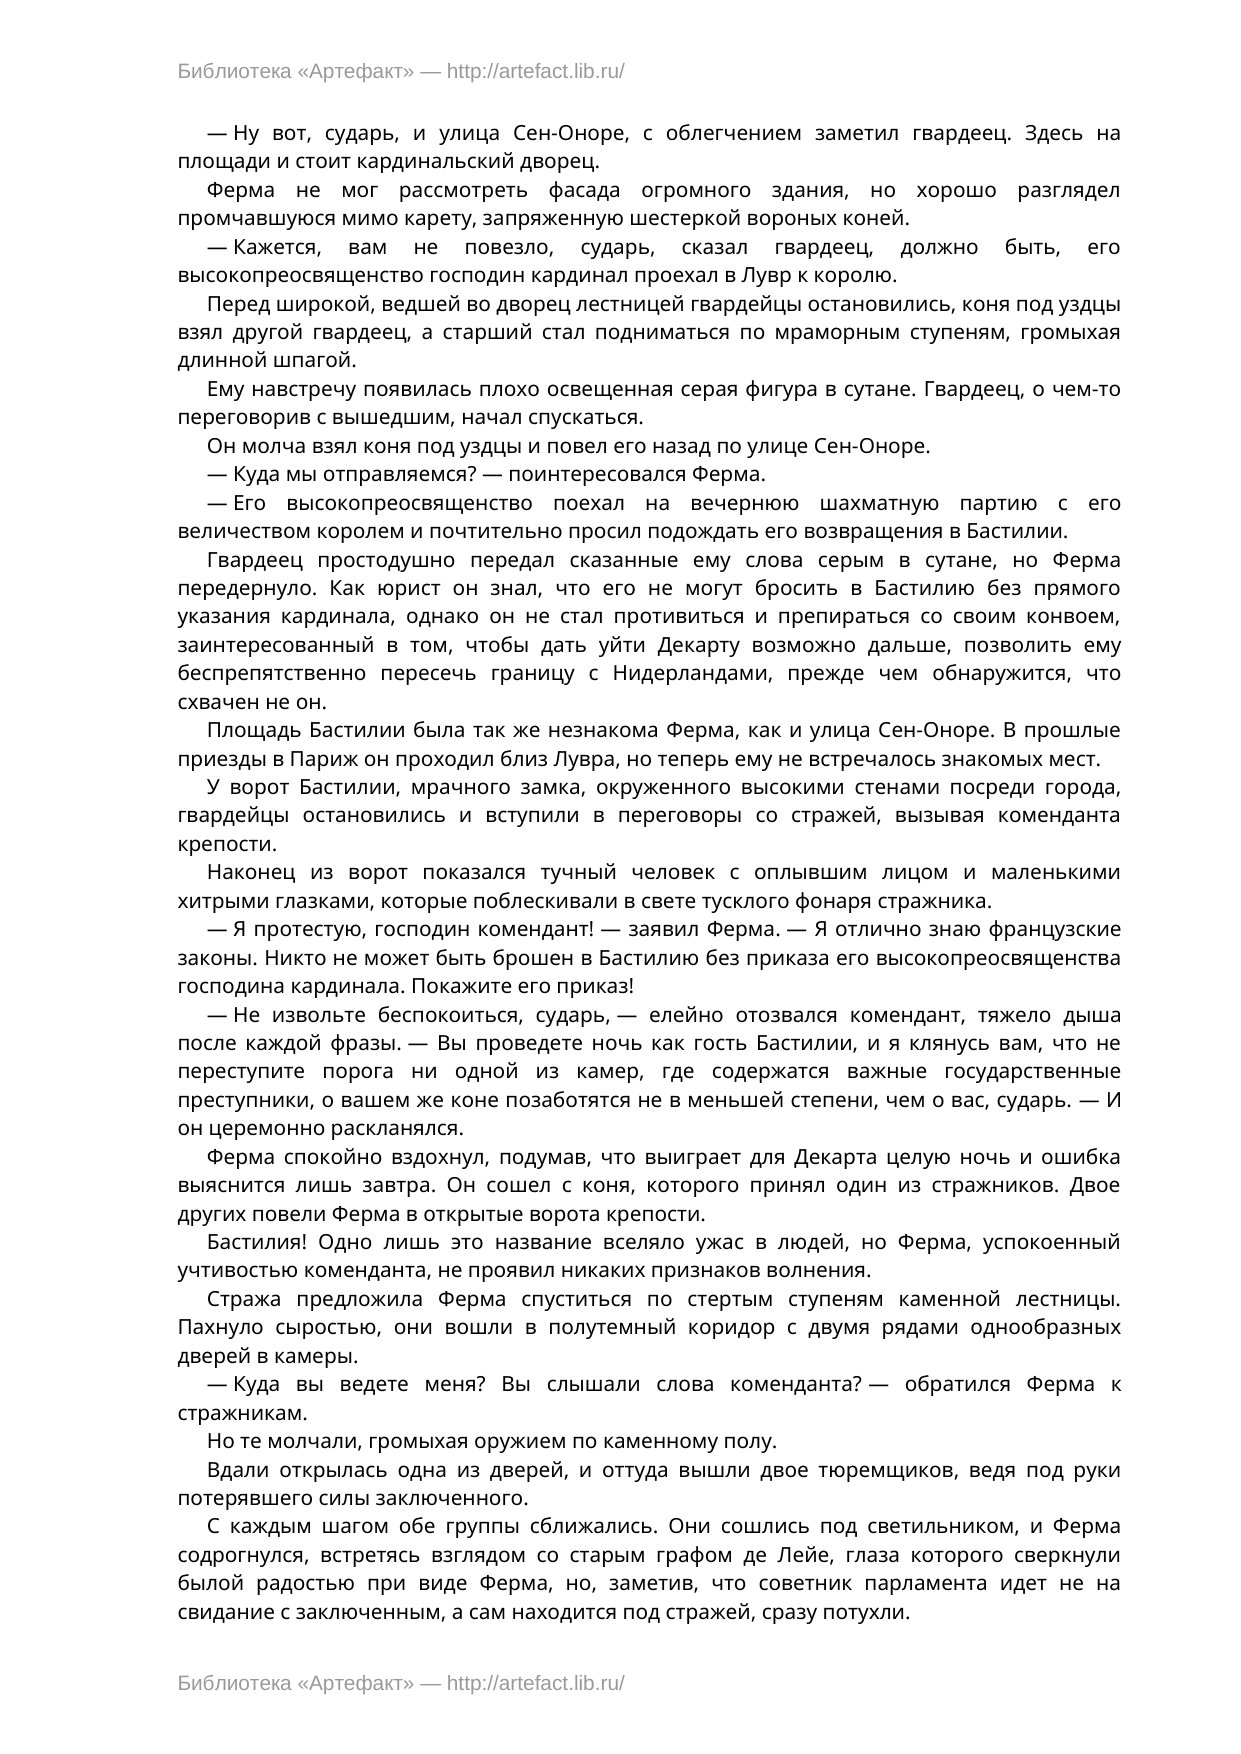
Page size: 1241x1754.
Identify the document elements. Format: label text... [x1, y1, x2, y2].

text У ворот Бастилии, мрачного замка, окруженного высокими стенами посреди города, гвардейцы остановились и вступили в переговоры со стражей, вызывая коменданта крепости. [177, 772, 1122, 857]
text Но те молчали, громыхая оружием по каменному полу. [177, 1426, 1122, 1455]
text — Куда мы отправляемся? — поинтересовался Ферма. [177, 459, 1122, 488]
text — Куда вы ведете меня? Вы слышали слова коменданта? — обратился Ферма к стражникам. [177, 1369, 1122, 1426]
text Вдали открылась одна из дверей, и оттуда вышли двое тюремщиков, ведя под руки потерявшего силы заключенного. [177, 1455, 1122, 1512]
text Площадь Бастилии была так же незнакома Ферма, как и улица Сен-Оноре. В прошлые приезды в Париж он проходил близ Лувра, но теперь ему не встречалось знакомых мест. [177, 715, 1122, 772]
text Ферма не мог рассмотреть фасада огромного здания, но хорошо разглядел промчавшуюся мимо карету, запряженную шестеркой вороных коней. [177, 175, 1122, 232]
text — Я протестую, господин комендант! — заявил Ферма. — Я отлично знаю французские законы. Никто не может быть брошен в Бастилию без приказа его высокопреосвященства господина кардинала. Покажите его приказ! [177, 914, 1122, 1000]
text — Не извольте беспокоиться, сударь, — елейно отозвался комендант, тяжело дыша после каждой фразы. — Вы проведете ночь как гость Бастилии, и я клянусь вам, что не переступите порога ни одной из камер, где содержатся важные государственные преступники, о вашем же коне позаботятся не в меньшей степени, чем о вас, сударь. — И он церемонно раскланялся. [177, 1000, 1122, 1142]
text Бастилия! Одно лишь это название вселяло ужас в людей, но Ферма, успокоенный учтивостью коменданта, не проявил никаких признаков волнения. [177, 1227, 1122, 1284]
text Ему навстречу появилась плохо освещенная серая фигура в сутане. Гвардеец, о чем-то переговорив с вышедшим, начал спускаться. [177, 374, 1122, 431]
text — Кажется, вам не повезло, сударь, сказал гвардеец, должно быть, его высокопреосвященство господин кардинал проехал в Лувр к королю. [177, 232, 1122, 289]
text Он молча взял коня под уздцы и повел его назад по улице Сен-Оноре. [177, 431, 1122, 459]
text Стража предложила Ферма спуститься по стертым ступеням каменной лестницы. Пахнуло сыростью, они вошли в полутемный коридор с двумя рядами однообразных дверей в камеры. [177, 1284, 1122, 1369]
text Гвардеец простодушно передал сказанные ему слова серым в сутане, но Ферма передернуло. Как юрист он знал, что его не могут бросить в Бастилию без прямого указания кардинала, однако он не стал противиться и препираться со своим конвоем, заинтересованный в том, чтобы дать уйти Декарту возможно дальше, позволить ему беспрепятственно пересечь границу с Нидерландами, прежде чем обнаружится, что схвачен не он. [177, 545, 1122, 715]
text Наконец из ворот показался тучный человек с оплывшим лицом и маленькими хитрыми глазками, которые поблескивали в свете тусклого фонаря стражника. [177, 857, 1122, 914]
text — Ну вот, сударь, и улица Сен-Оноре, с облегчением заметил гвардеец. Здесь на площади и стоит кардинальский дворец. [177, 118, 1122, 175]
text — Его высокопреосвященство поехал на вечернюю шахматную партию с его величеством королем и почтительно просил подождать его возвращения в Бастилии. [177, 488, 1122, 545]
text Перед широкой, ведшей во дворец лестницей гвардейцы остановились, коня под уздцы взял другой гвардеец, а старший стал подниматься по мраморным ступеням, громыхая длинной шпагой. [177, 289, 1122, 374]
text С каждым шагом обе группы сближались. Они сошлись под светильником, и Ферма содрогнулся, встретясь взглядом со старым графом де Лейе, глаза которого сверкнули былой радостью при виде Ферма, но, заметив, что советник парламента идет не на свидание с заключенным, а сам находится под стражей, сразу потухли. [177, 1512, 1122, 1625]
text Ферма спокойно вздохнул, подумав, что выиграет для Декарта целую ночь и ошибка выяснится лишь завтра. Он сошел с коня, которого принял один из стражников. Двое других повели Ферма в открытые ворота крепости. [177, 1142, 1122, 1227]
